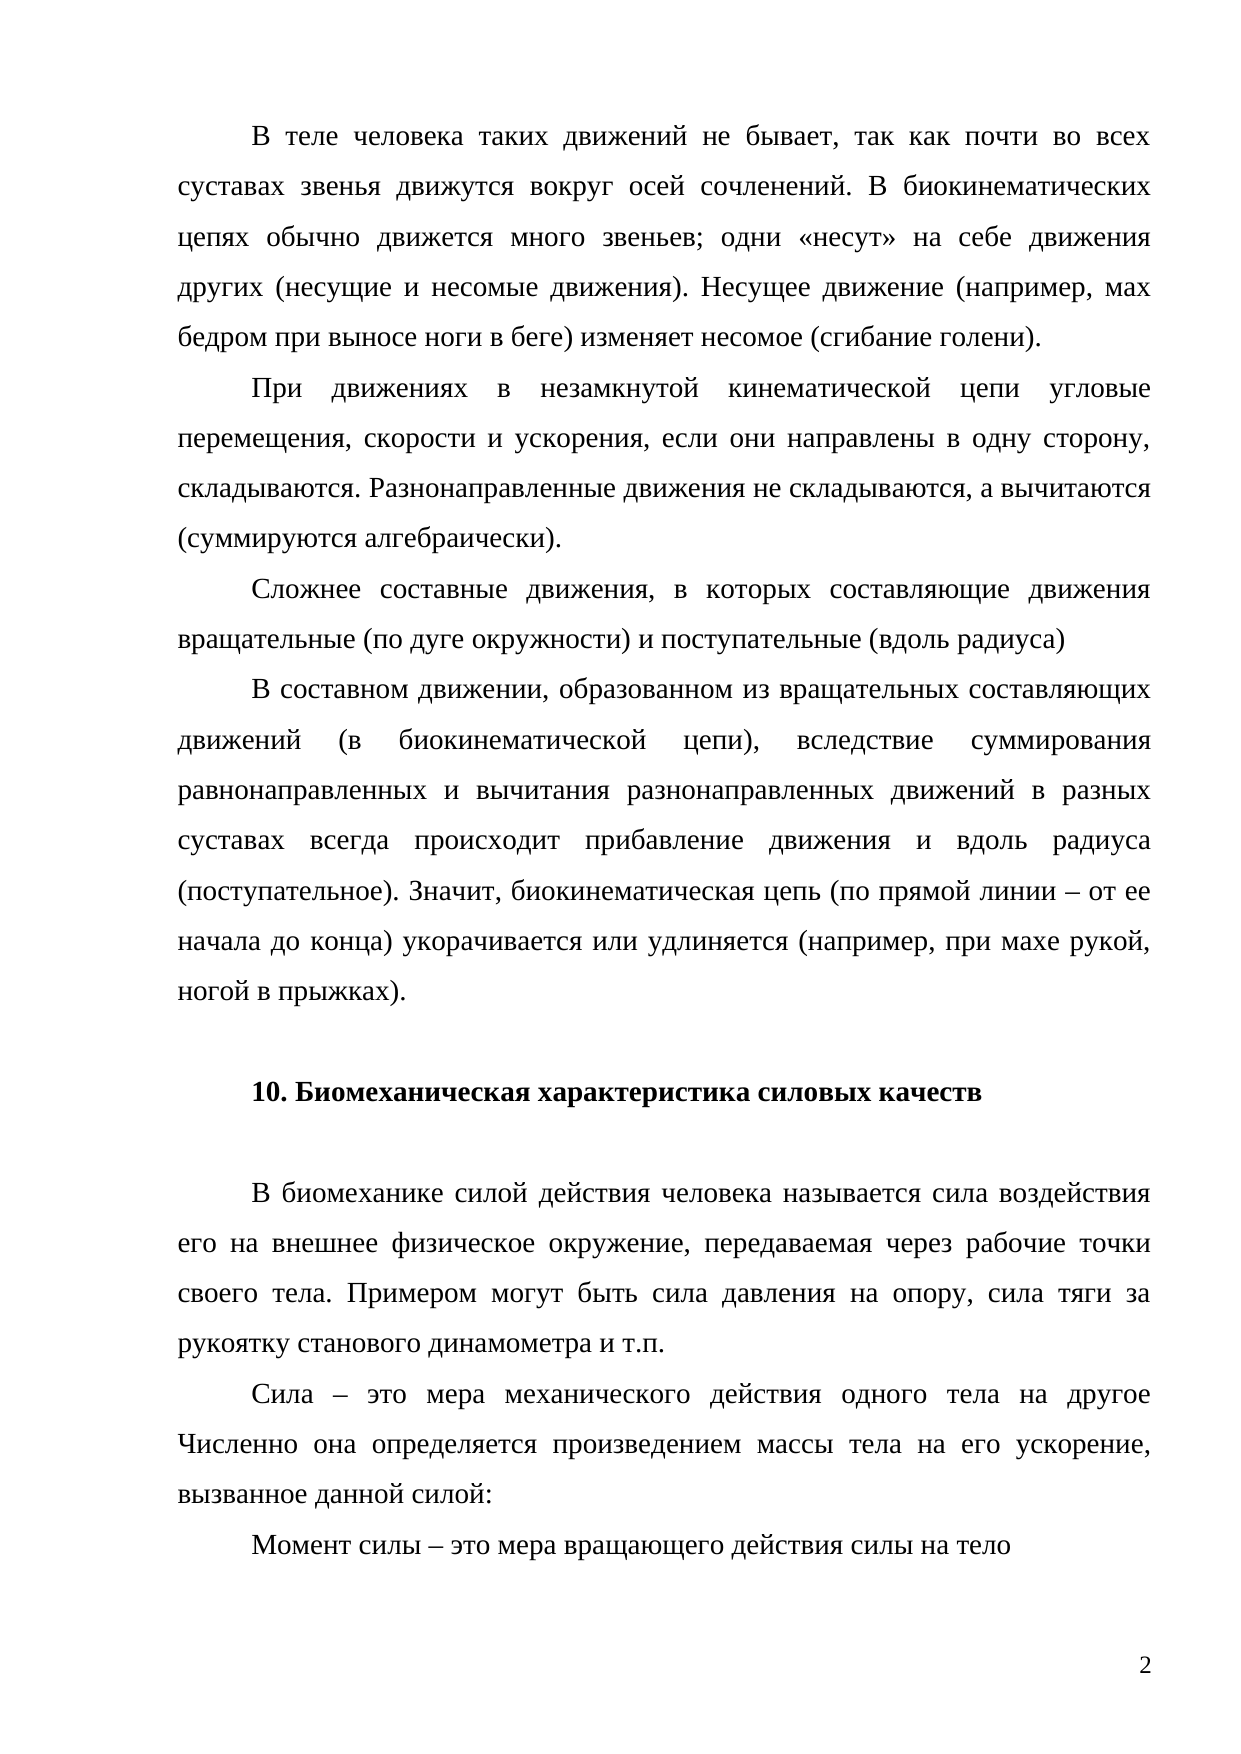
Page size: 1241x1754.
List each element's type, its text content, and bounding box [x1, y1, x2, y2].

text Сила – это мера механического действия одного тела на другое Численно она определяется произведением массы тела на его ускорение, вызванное данной силой: [177, 1376, 1152, 1510]
text 10. Биомеханическая характеристика силовых качеств [177, 1074, 1152, 1108]
text При движениях в незамкнутой кинематической цепи угловые перемещения, скорости и ускорения, если они направлены в одну сторону, складываются. Разнонаправленные движения не складываются, а вычитаются (суммируются алгебраически). [177, 370, 1152, 554]
text Сложнее составные движения, в которых составляющие движения вращательные (по дуге окружности) и поступательные (вдоль радиуса) [177, 571, 1152, 655]
text Момент силы – это мера вращающего действия силы на тело [177, 1527, 1152, 1560]
text В теле человека таких движений не бывает, так как почти во всех суставах звенья движутся вокруг осей сочленений. В биокинематических цепях обычно движется много звеньев; одни «несут» на себе движения других (несущие и несомые движения). Несущее движение (например, мах бедром при выносе ноги в беге) изменяет несомое (сгибание голени). [177, 118, 1152, 353]
text В составном движении, образованном из вращательных составляющих движений (в биокинематической цепи), вследствие суммирования равнонаправленных и вычитания разнонаправленных движений в разных суставах всегда происходит прибавление движения и вдоль радиуса (поступательное). Значит, биокинематическая цепь (по прямой линии – от ее начала до конца) укорачивается или удлиняется (например, при махе рукой, ногой в прыжках). [177, 672, 1152, 1007]
text В биомеханике силой действия человека называется сила воздействия его на внешнее физическое окружение, передаваемая через рабочие точки своего тела. Примером могут быть сила давления на опору, сила тяги за рукоятку станового динамометра и т.п. [177, 1175, 1152, 1359]
